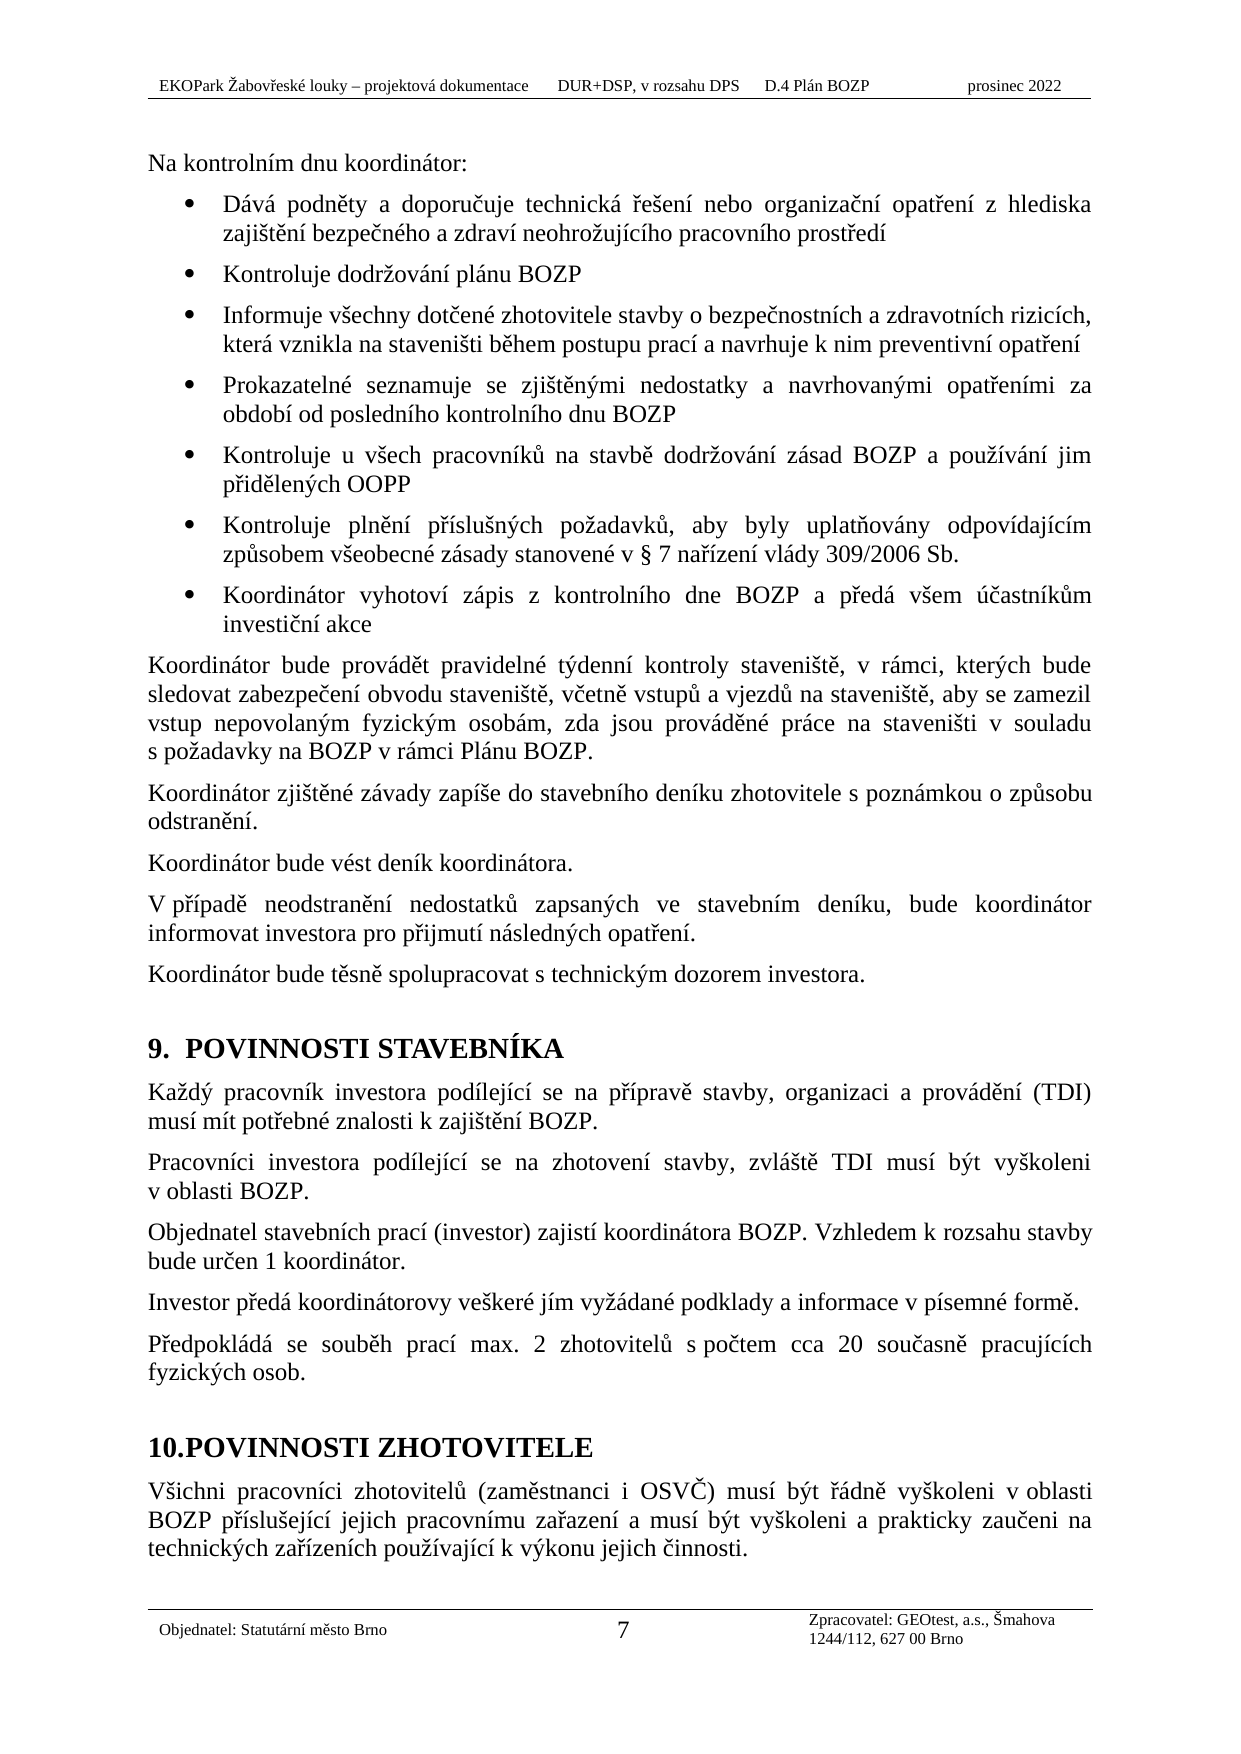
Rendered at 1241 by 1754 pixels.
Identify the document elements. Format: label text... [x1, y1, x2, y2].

list Informuje všechny dotčené zhotovitele stavby o bezpečnostních a zdravotních rizicích, která vznikla na staveništi během postupu prací a navrhuje k nim preventivní opatření [185, 300, 1092, 358]
text V případě neodstranění nedostatků zapsaných ve stavebním deníku, bude koordinátor informovat investora pro přijmutí následných opatření. [148, 889, 1092, 946]
text Pracovníci investora podílející se na zhotovení stavby, zvláště TDI musí být vyškoleni v oblasti BOZP. [148, 1147, 1092, 1205]
list Dává podněty a doporučuje technická řešení nebo organizační opatření z hlediska zajištění bezpečného a zdraví neohrožujícího pracovního prostředí [185, 189, 1092, 246]
text Koordinátor bude provádět pravidelné týdenní kontroly staveniště, v rámci, kterých bude sledovat zabezpečení obvodu staveniště, včetně vstupů a vjezdů na staveniště, aby se zamezil vstup nepovolaným fyzickým osobám, zda jsou prováděné práce na staveništi v souladu s požadavky na BOZP v rámci Plánu BOZP. [148, 650, 1092, 765]
text Investor předá koordinátorovy veškeré jím vyžádané podklady a informace v písemné formě. [148, 1287, 1092, 1316]
text Objednatel stavebních prací (investor) zajistí koordinátora BOZP. Vzhledem k rozsahu stavby bude určen 1 koordinátor. [148, 1217, 1092, 1275]
list Koordinátor vyhotoví zápis z kontrolního dne BOZP a předá všem účastníkům investiční akce [185, 580, 1092, 638]
text Koordinátor bude vést deník koordinátora. [148, 848, 1092, 876]
subtitle Povinnosti stavebníka [148, 1031, 1092, 1065]
list Kontroluje dodržování plánu BOZP [185, 259, 1092, 288]
text Koordinátor bude těsně spolupracovat s technickým dozorem investora. [148, 959, 1092, 988]
subtitle Povinnosti zhotovitele [148, 1430, 1092, 1463]
text Předpokládá se souběh prací max. 2 zhotovitelů s počtem cca 20 současně pracujících fyzických osob. [148, 1329, 1092, 1386]
text Koordinátor zjištěné závady zapíše do stavebního deníku zhotovitele s poznámkou o způsobu odstranění. [148, 778, 1092, 835]
list Prokazatelné seznamuje se zjištěnými nedostatky a navrhovanými opatřeními za období od posledního kontrolního dnu BOZP [185, 370, 1092, 428]
text Všichni pracovníci zhotovitelů (zaměstnanci i OSVČ) musí být řádně vyškoleni v oblasti BOZP příslušející jejich pracovnímu zařazení a musí být vyškoleni a prakticky zaučeni na technických zařízeních používající k výkonu jejich činnosti. [148, 1476, 1092, 1562]
text Každý pracovník investora podílející se na přípravě stavby, organizaci a provádění (TDI) musí mít potřebné znalosti k zajištění BOZP. [148, 1077, 1092, 1135]
text Na kontrolním dnu koordinátor: [148, 148, 1092, 176]
list Kontroluje u všech pracovníků na stavbě dodržování zásad BOZP a používání jim přidělených OOPP [185, 440, 1092, 498]
list Kontroluje plnění příslušných požadavků, aby byly uplatňovány odpovídajícím způsobem všeobecné zásady stanovené v § 7 nařízení vlády 309/2006 Sb. [185, 510, 1092, 568]
